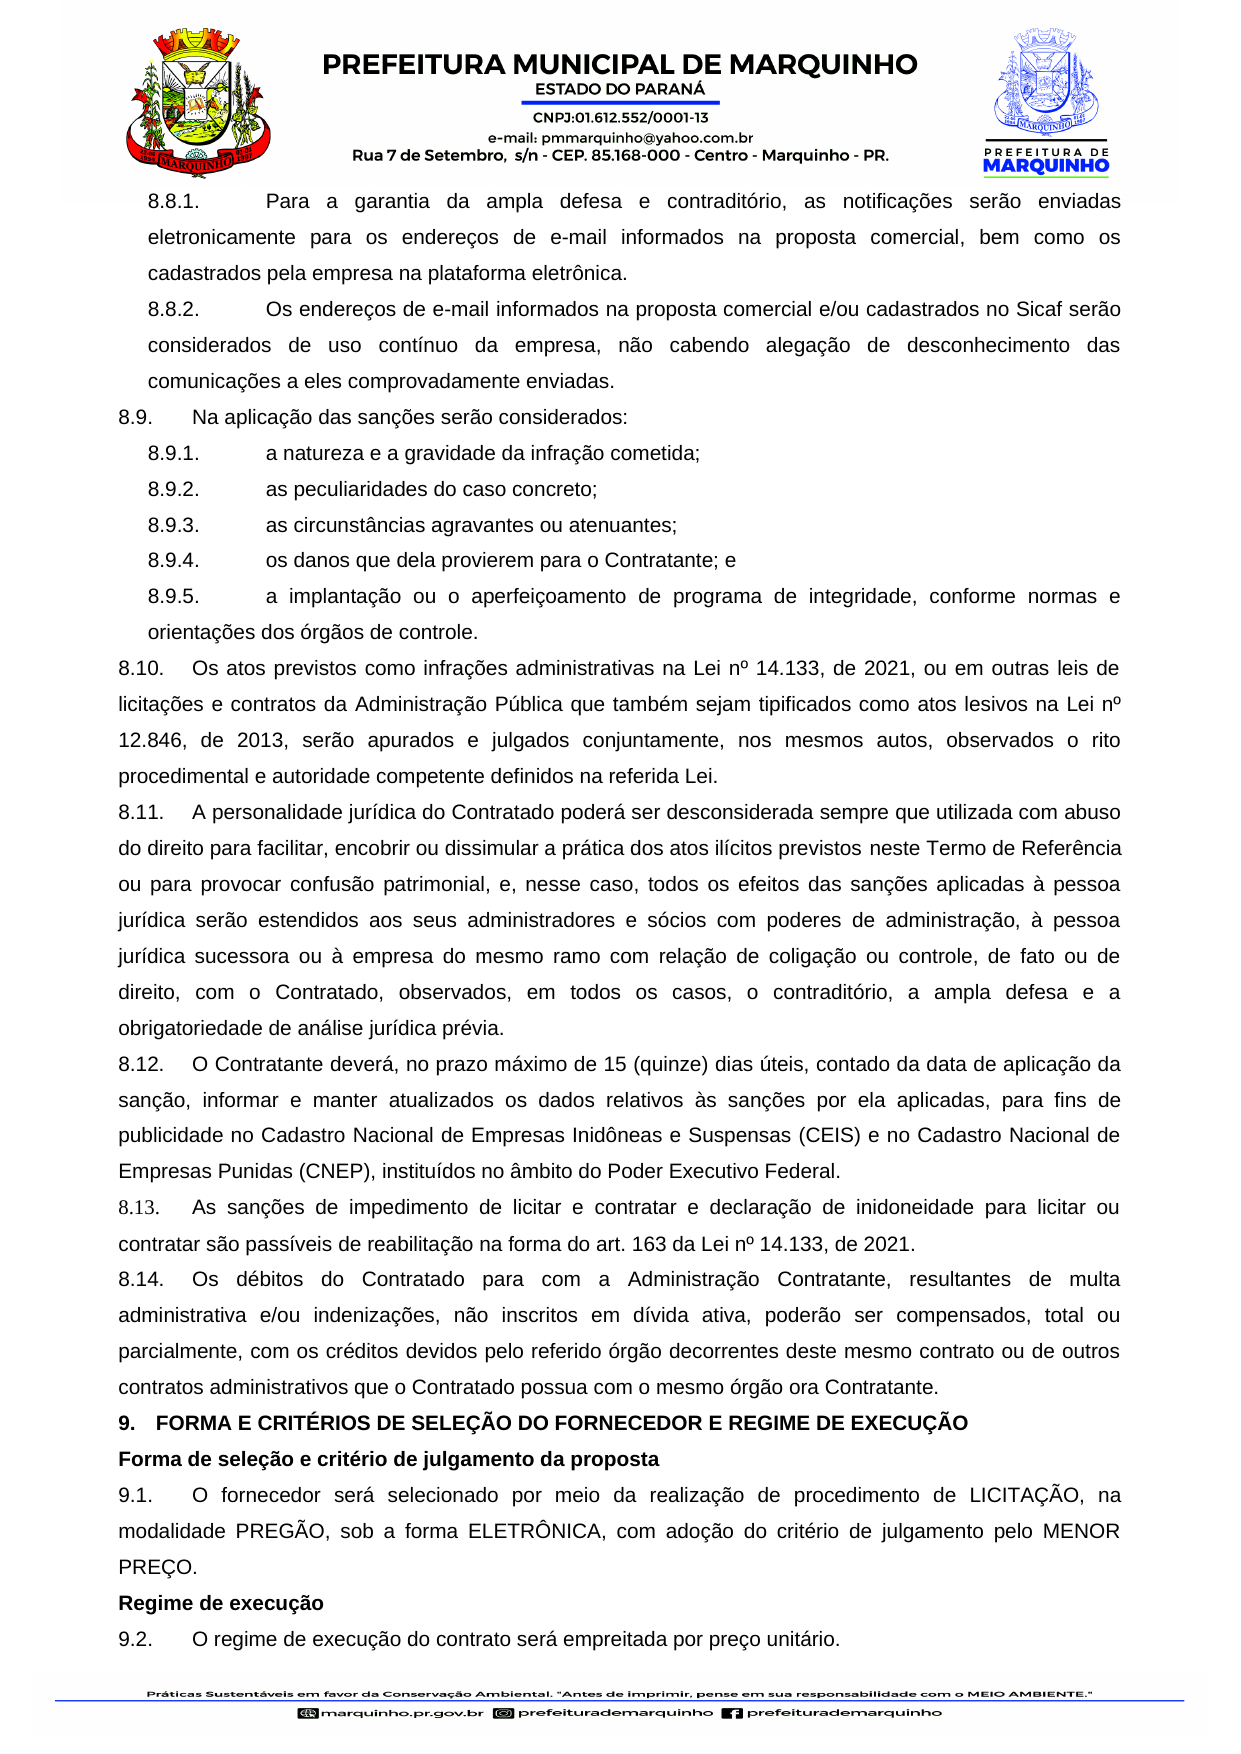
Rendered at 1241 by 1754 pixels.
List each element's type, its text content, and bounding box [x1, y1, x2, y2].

text O Contratante deverá, no prazo máximo de 15 (quinze) dias úteis, contado da data de aplicação da sanção, informar e manter atualizados os dados relativos às sanções por ela aplicadas, para fins de publicidade no Cadastro Nacional de Empresas Inidôneas e Suspensas (CEIS) e no Cadastro Nacional de Empresas Punidas (CNEP), instituídos no âmbito do Poder Executivo Federal. [118, 1051, 1122, 1183]
picture [60, 0, 1181, 203]
text as peculiaridades do caso concreto; [148, 476, 1122, 500]
text a natureza e a gravidade da infração cometida; [148, 441, 1122, 464]
text Para a garantia da ampla defesa e contraditório, as notificações serão enviadas eletronicamente para os endereços de e-mail informados na proposta comercial, bem como os cadastrados pela empresa na plataforma eletrônica. [148, 189, 1122, 285]
picture [31, 1673, 1208, 1736]
text Os atos previstos como infrações administrativas na Lei nº 14.133, de 2021, ou em outras leis de licitações e contratos da Administração Pública que também sejam tipificados como atos lesivos na Lei nº 12.846, de 2013, serão apurados e julgados conjuntamente, nos mesmos autos, observados o rito procedimental e autoridade competente definidos na referida Lei. [118, 656, 1122, 788]
text as circunstâncias agravantes ou atenuantes; [148, 512, 1122, 536]
text As sanções de impedimento de licitar e contratar e declaração de inidoneidade para licitar ou contratar são passíveis de reabilitação na forma do art. 163 da Lei nº 14.133, de 2021. [118, 1195, 1122, 1255]
text FORMA E CRITÉRIOS DE SELEÇÃO DO FORNECEDOR E REGIME DE EXECUÇÃO [118, 1411, 1122, 1435]
text Regime de execução [118, 1591, 1122, 1615]
text A personalidade jurídica do Contratado poderá ser desconsiderada sempre que utilizada com abuso do direito para facilitar, encobrir ou dissimular a prática dos atos ilícitos previstos neste Termo de Referência ou para provocar confusão patrimonial, e, nesse caso, todos os efeitos das sanções aplicadas à pessoa jurídica serão estendidos aos seus administradores e sócios com poderes de administração, à pessoa jurídica sucessora ou à empresa do mesmo ramo com relação de coligação ou controle, de fato ou de direito, com o Contratado, observados, em todos os casos, o contraditório, a ampla defesa e a obrigatoriedade de análise jurídica prévia. [118, 800, 1122, 1039]
text Os débitos do Contratado para com a Administração Contratante, resultantes de multa administrativa e/ou indenizações, não inscritos em dívida ativa, poderão ser compensados, total ou parcialmente, com os créditos devidos pelo referido órgão decorrentes deste mesmo contrato ou de outros contratos administrativos que o Contratado possua com o mesmo órgão ora Contratante. [118, 1267, 1122, 1399]
text Os endereços de e-mail informados na proposta comercial e/ou cadastrados no Sicaf serão considerados de uso contínuo da empresa, não cabendo alegação de desconhecimento das comunicações a eles comprovadamente enviadas. [148, 297, 1122, 393]
text O regime de execução do contrato será empreitada por preço unitário. [118, 1627, 1122, 1651]
text O fornecedor será selecionado por meio da realização de procedimento de LICITAÇÃO, na modalidade PREGÃO, sob a forma ELETRÔNICA, com adoção do critério de julgamento pelo MENOR PREÇO. [118, 1483, 1122, 1579]
text os danos que dela provierem para o Contratante; e [148, 548, 1122, 572]
text Na aplicação das sanções serão considerados: [118, 404, 1122, 428]
text a implantação ou o aperfeiçoamento de programa de integridade, conforme normas e orientações dos órgãos de controle. [148, 584, 1122, 644]
text Forma de seleção e critério de julgamento da proposta [118, 1447, 1122, 1471]
